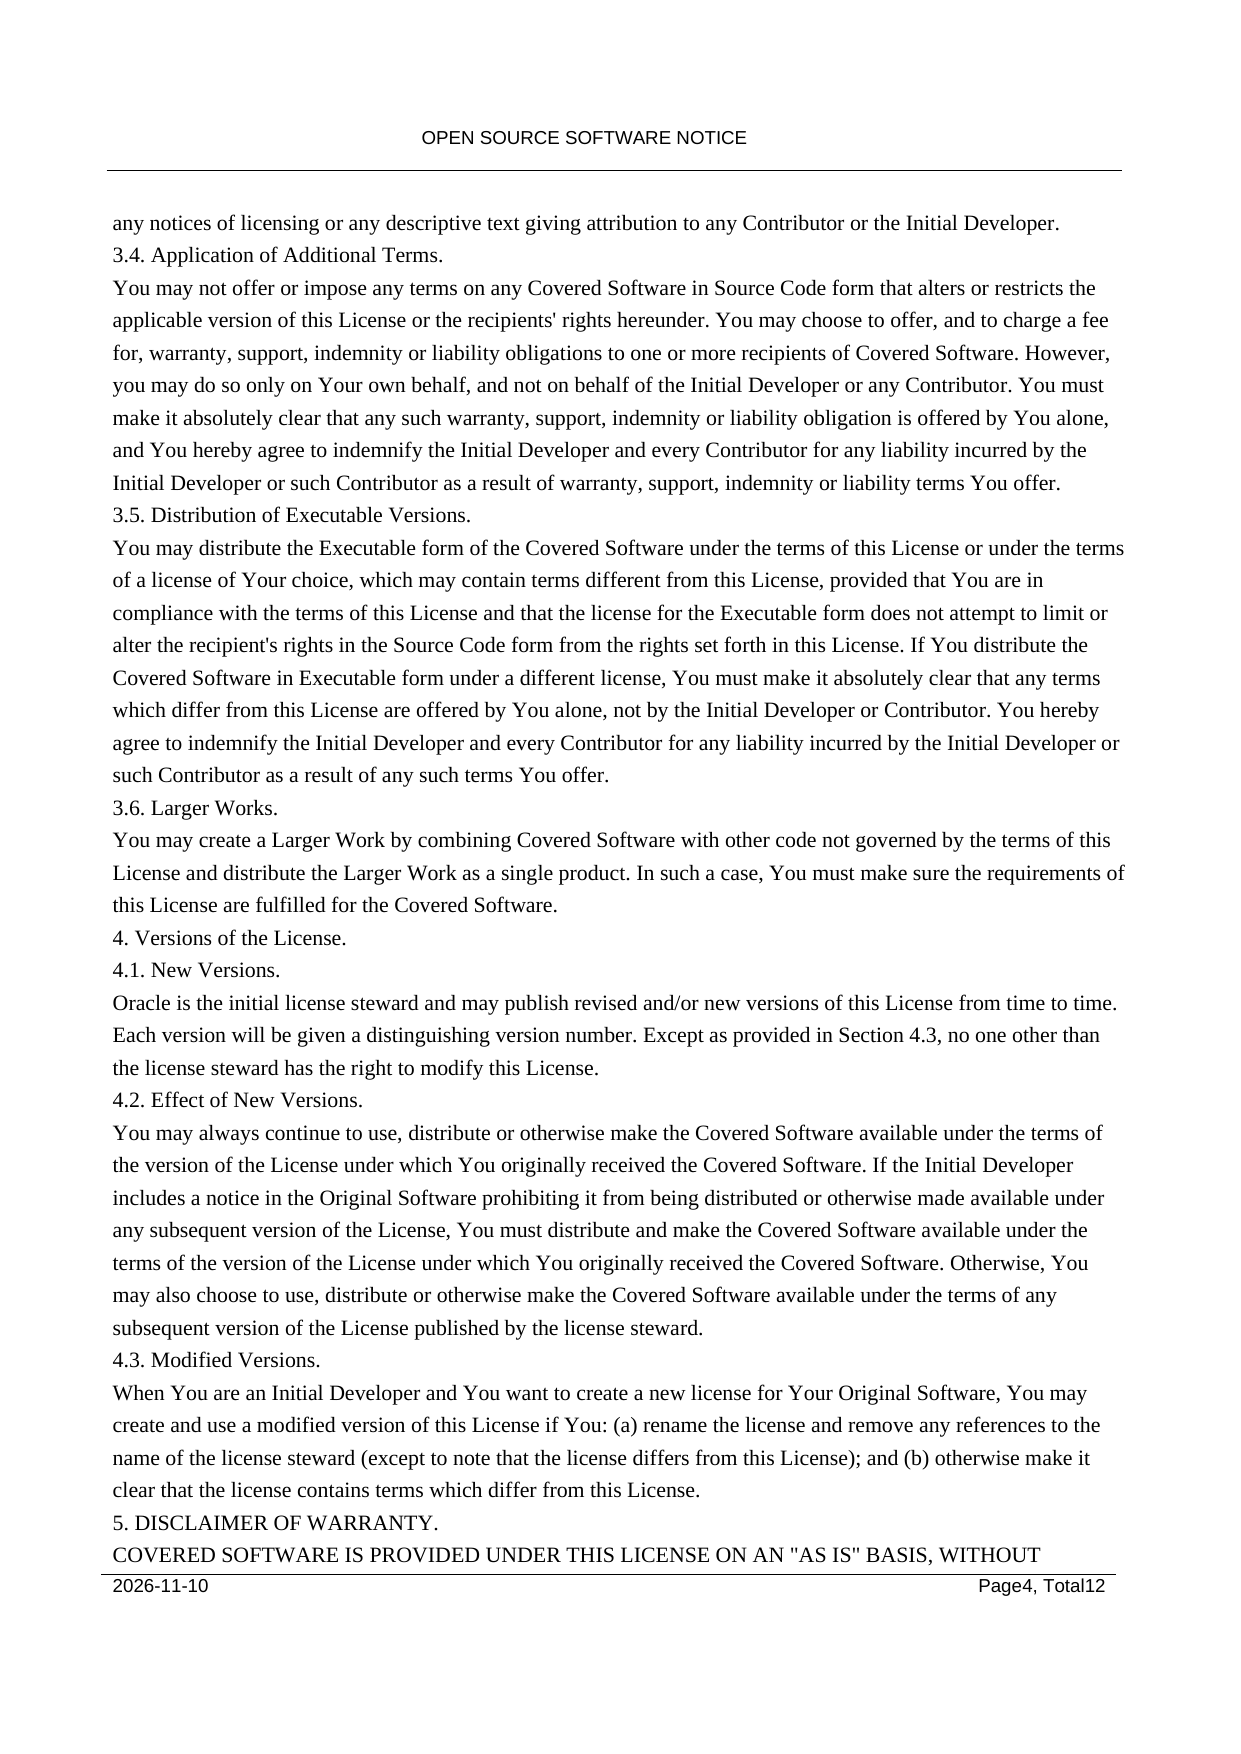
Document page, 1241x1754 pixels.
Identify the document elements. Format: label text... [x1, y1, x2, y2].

text When You are an Initial Developer and You want to create a new license for Your Original Software, You may create and use a modified version of this License if You: (a) rename the license and remove any references to the name of the license steward (except to note that the license differs from this License); and (b) otherwise make it clear that the license contains terms which differ from this License. [112, 1376, 1128, 1506]
text 3.5. Distribution of Executable Versions. [112, 499, 1128, 531]
text 3.4. Application of Additional Terms. [112, 239, 1128, 271]
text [112, 1539, 1128, 1571]
text You may distribute the Executable form of the Covered Software under the terms of this License or under the terms of a license of Your choice, which may contain terms different from this License, provided that You are in compliance with the terms of this License and that the license for the Executable form does not attempt to limit or alter the recipient's rights in the Source Code form from the rights set forth in this License. If You distribute the Covered Software in Executable form under a different license, You must make it absolutely clear that any terms which differ from this License are offered by You alone, not by the Initial Developer or Contributor. You hereby agree to indemnify the Initial Developer and every Contributor for any liability incurred by the Initial Developer or such Contributor as a result of any such terms You offer. [112, 531, 1128, 791]
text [112, 206, 1128, 239]
text 4.1. New Versions. [112, 954, 1128, 986]
text 3.6. Larger Works. [112, 791, 1128, 824]
text You may not offer or impose any terms on any Covered Software in Source Code form that alters or restricts the applicable version of this License or the recipients' rights hereunder. You may choose to offer, and to charge a fee for, warranty, support, indemnity or liability obligations to one or more recipients of Covered Software. However, you may do so only on Your own behalf, and not on behalf of the Initial Developer or any Contributor. You must make it absolutely clear that any such warranty, support, indemnity or liability obligation is offered by You alone, and You hereby agree to indemnify the Initial Developer and every Contributor for any liability incurred by the Initial Developer or such Contributor as a result of warranty, support, indemnity or liability terms You offer. [112, 271, 1128, 499]
text 4.2. Effect of New Versions. [112, 1084, 1128, 1116]
text 4. Versions of the License. [112, 921, 1128, 954]
text Oracle is the initial license steward and may publish revised and/or new versions of this License from time to time. Each version will be given a distinguishing version number. Except as provided in Section 4.3, no one other than the license steward has the right to modify this License. [112, 986, 1128, 1084]
text You may create a Larger Work by combining Covered Software with other code not governed by the terms of this License and distribute the Larger Work as a single product. In such a case, You must make sure the requirements of this License are fulfilled for the Covered Software. [112, 824, 1128, 921]
text 5. DISCLAIMER OF WARRANTY. [112, 1506, 1128, 1539]
text 4.3. Modified Versions. [112, 1344, 1128, 1376]
text You may always continue to use, distribute or otherwise make the Covered Software available under the terms of the version of the License under which You originally received the Covered Software. If the Initial Developer includes a notice in the Original Software prohibiting it from being distributed or otherwise made available under any subsequent version of the License, You must distribute and make the Covered Software available under the terms of the version of the License under which You originally received the Covered Software. Otherwise, You may also choose to use, distribute or otherwise make the Covered Software available under the terms of any subsequent version of the License published by the license steward. [112, 1116, 1128, 1344]
